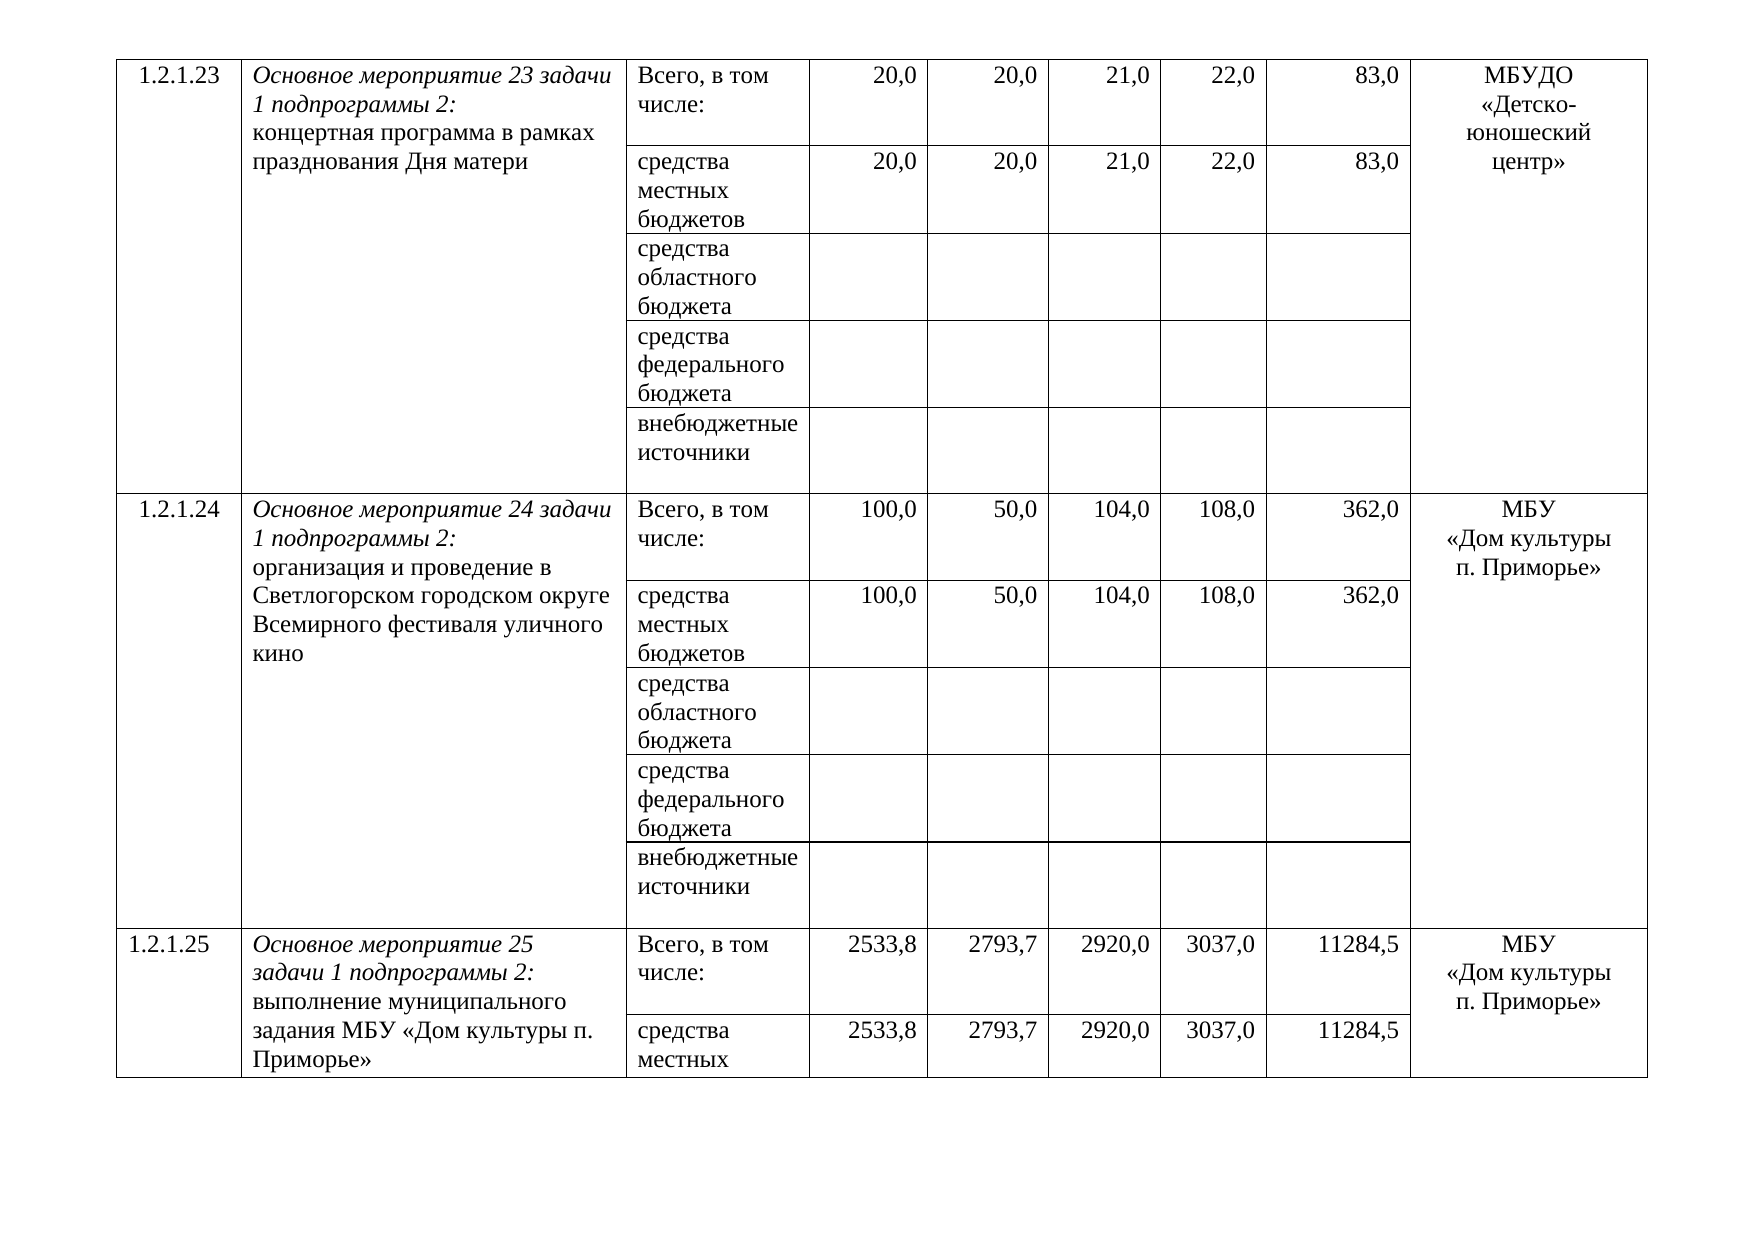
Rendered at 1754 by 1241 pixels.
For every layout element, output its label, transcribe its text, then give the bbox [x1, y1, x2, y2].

table_cell [810, 668, 927, 754]
table_cell Основное мероприятие 23 задачи 1 подпрограммы 2: концертная программа в рамках празднования Дня матери [242, 60, 626, 493]
table_cell 2793,7 [928, 929, 1048, 1014]
table_cell 362,0 [1267, 494, 1410, 579]
table_cell [1267, 668, 1410, 754]
table_cell Основное мероприятие 25 задачи 1 подпрограммы 2: выполнение муниципального задания МБУ «Дом культуры п. Приморье» [242, 929, 626, 1077]
table_cell [1267, 321, 1410, 407]
table_cell 83,0 [1267, 146, 1410, 232]
table_cell [928, 321, 1048, 407]
table_cell 1.2.1.24 [117, 494, 241, 928]
table_cell [1049, 408, 1160, 493]
table_cell [810, 755, 927, 841]
table_cell 2533,8 [810, 1015, 927, 1077]
table_cell [1161, 843, 1266, 928]
table_cell [810, 234, 927, 320]
table_cell 20,0 [810, 60, 927, 145]
table_cell средства федерального бюджета [627, 321, 809, 407]
table_cell МБУДО «Детско-юношеский центр» [1411, 60, 1647, 493]
table_cell [1267, 755, 1410, 841]
table_cell средства областного бюджета [627, 668, 809, 754]
table_cell внебюджетные источники [627, 408, 809, 493]
table_cell 100,0 [810, 581, 927, 667]
table_cell средства федерального бюджета [627, 755, 809, 841]
table_cell 83,0 [1267, 60, 1410, 145]
table_cell Основное мероприятие 24 задачи 1 подпрограммы 2: организация и проведение в Светлогорском городском округе Всемирного фестиваля уличного кино [242, 494, 626, 928]
table_cell 1.2.1.23 [117, 60, 241, 493]
table_cell 20,0 [810, 146, 927, 232]
table_cell 20,0 [928, 60, 1048, 145]
table_cell 11284,5 [1267, 929, 1410, 1014]
table_cell Всего, в том числе: [627, 60, 809, 145]
table_cell [1267, 234, 1410, 320]
table_cell 1.2.1.25 [117, 929, 241, 1077]
table_cell 2920,0 [1049, 929, 1160, 1014]
table_cell Всего, в том числе: [627, 929, 809, 1014]
table_cell [1161, 755, 1266, 841]
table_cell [627, 1015, 809, 1077]
table_cell Всего, в том числе: [627, 494, 809, 579]
table_cell 2793,7 [928, 1015, 1048, 1077]
table_cell 362,0 [1267, 581, 1410, 667]
table_cell [1049, 668, 1160, 754]
table_cell 11284,5 [1267, 1015, 1410, 1077]
table_cell [1049, 321, 1160, 407]
table_cell [1161, 234, 1266, 320]
table_cell [928, 668, 1048, 754]
table_cell внебюджетные источники [627, 843, 809, 928]
table_cell [1049, 843, 1160, 928]
table_cell 22,0 [1161, 146, 1266, 232]
table_cell [928, 755, 1048, 841]
table_cell [1161, 668, 1266, 754]
table_cell [1267, 843, 1410, 928]
table_cell [928, 843, 1048, 928]
table_cell МБУ «Дом культуры п. Приморье» [1411, 929, 1647, 1077]
table_cell 2920,0 [1049, 1015, 1160, 1077]
table_cell [1161, 321, 1266, 407]
table_cell [1161, 408, 1266, 493]
table_cell 20,0 [928, 146, 1048, 232]
table_cell 104,0 [1049, 581, 1160, 667]
table_cell средства местных бюджетов [627, 146, 809, 232]
table_cell 100,0 [810, 494, 927, 579]
table_cell [810, 843, 927, 928]
table_cell средства местных бюджетов [627, 581, 809, 667]
table_cell [810, 408, 927, 493]
table_cell 22,0 [1161, 60, 1266, 145]
table_cell [1049, 234, 1160, 320]
table_cell 21,0 [1049, 146, 1160, 232]
table_cell [928, 234, 1048, 320]
table_cell средства областного бюджета [627, 234, 809, 320]
table_cell [810, 321, 927, 407]
table_cell [1049, 755, 1160, 841]
table_cell 108,0 [1161, 581, 1266, 667]
table_cell [1267, 408, 1410, 493]
table_cell МБУ «Дом культуры п. Приморье» [1411, 494, 1647, 928]
table_cell 3037,0 [1161, 929, 1266, 1014]
table_cell 108,0 [1161, 494, 1266, 579]
table_cell 3037,0 [1161, 1015, 1266, 1077]
table_cell 50,0 [928, 581, 1048, 667]
table_cell 21,0 [1049, 60, 1160, 145]
table_cell 50,0 [928, 494, 1048, 579]
table_cell 2533,8 [810, 929, 927, 1014]
table_cell [928, 408, 1048, 493]
table_cell 104,0 [1049, 494, 1160, 579]
